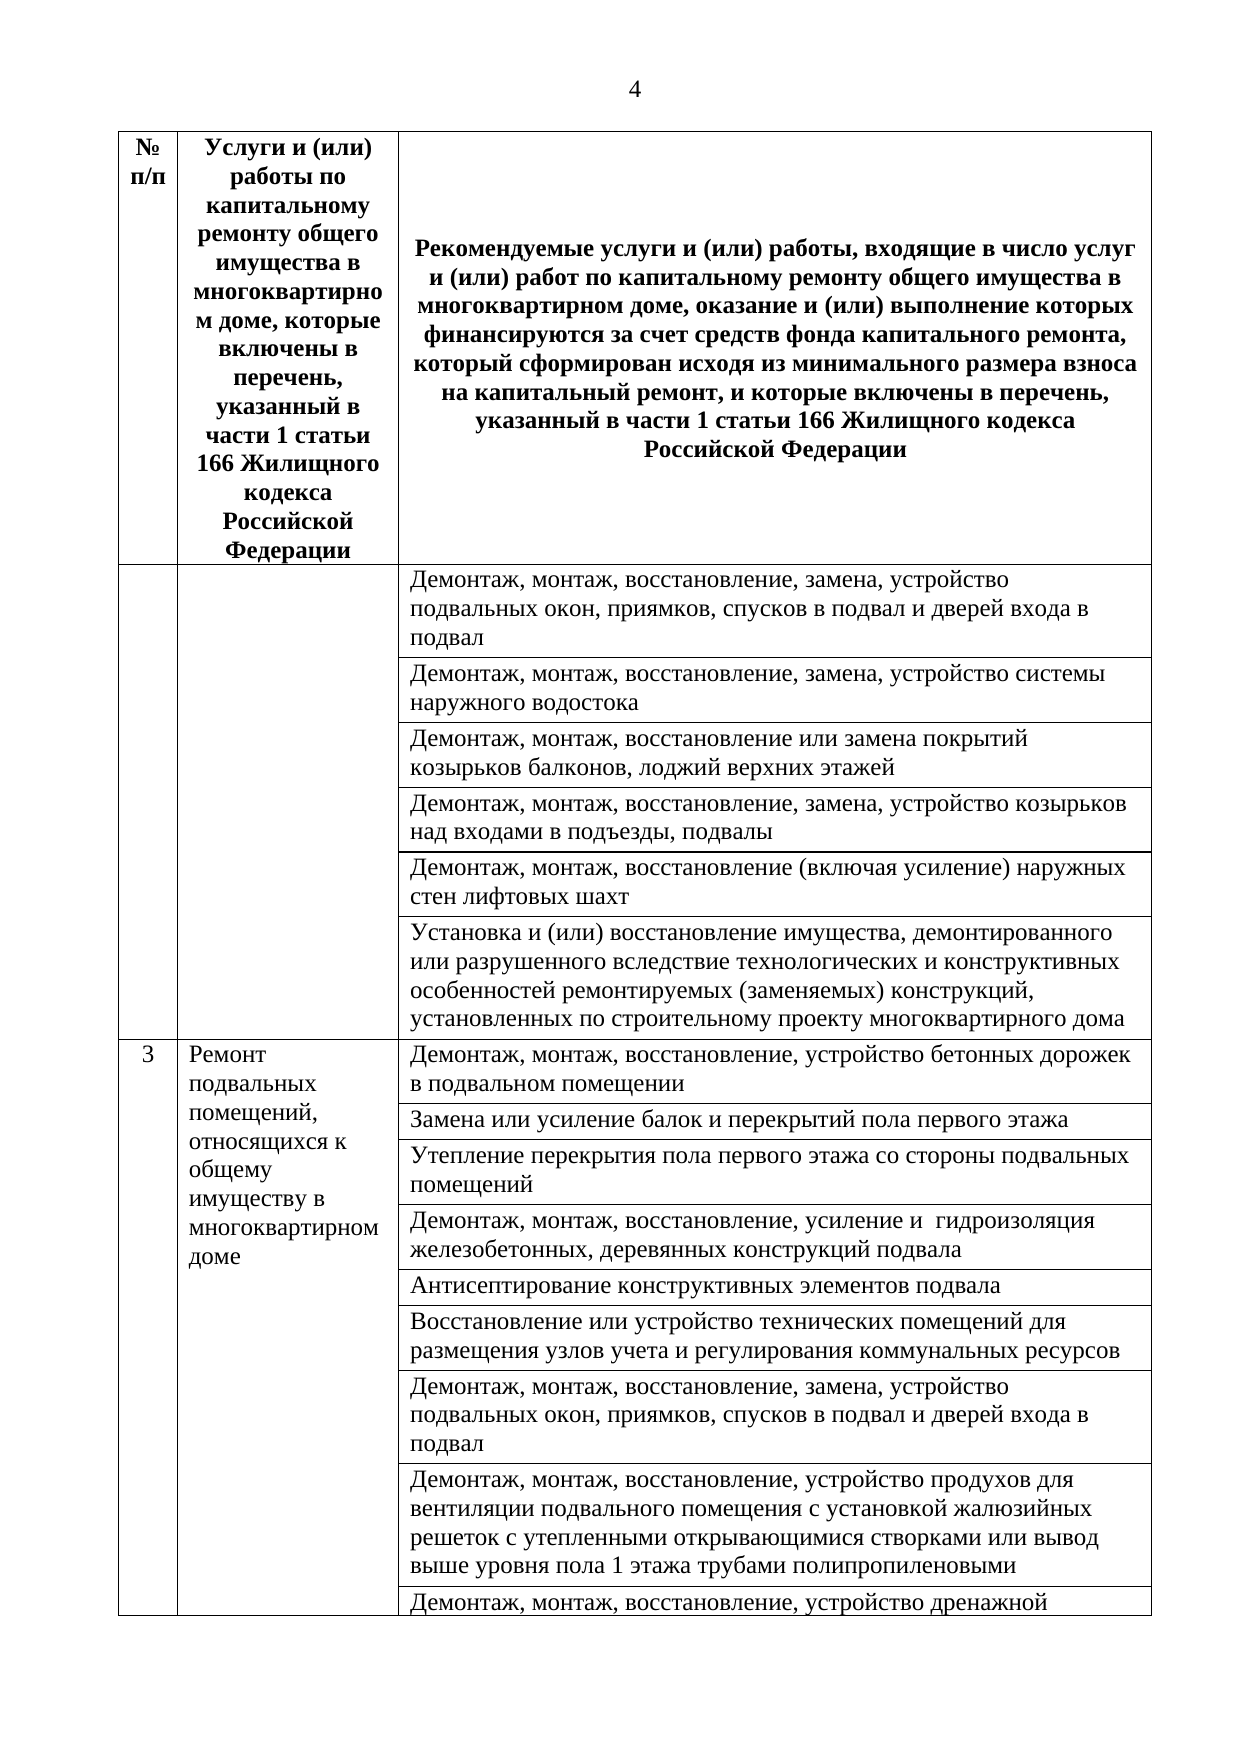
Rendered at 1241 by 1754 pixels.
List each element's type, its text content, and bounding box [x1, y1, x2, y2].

table_header Рекомендуемые услуги и (или) работы, входящие в число услуг и (или) работ по капитальному ремонту общего имущества в многоквартирном доме, оказание и (или) выполнение которых финансируются за счет средств фонда капитального ремонта, который сформирован исходя из минимального размера взноса на капитальный ремонт, и которые включены в перечень, указанный в части 1 статьи 166 Жилищного кодекса Российской Федерации [399, 132, 1151, 563]
table_cell Антисептирование конструктивных элементов подвала [399, 1270, 1151, 1305]
table_cell Восстановление или устройство технических помещений для размещения узлов учета и регулирования коммунальных ресурсов [399, 1306, 1151, 1370]
table_cell Ремонт подвальных помещений, относящихся к общему имуществу в многоквартирном доме [178, 1040, 398, 1615]
table_cell Демонтаж, монтаж, восстановление (включая усиление) наружных стен лифтовых шахт [399, 853, 1151, 916]
table_cell Демонтаж, монтаж, восстановление, замена, устройство козырьков над входами в подъезды, подвалы [399, 788, 1151, 851]
table_cell Демонтаж, монтаж, восстановление, усиление и гидроизоляция железобетонных, деревянных конструкций подвала [399, 1205, 1151, 1269]
table_cell 3 [119, 1040, 177, 1615]
table_cell Демонтаж, монтаж, восстановление или замена покрытий козырьков балконов, лоджий верхних этажей [399, 723, 1151, 787]
table_cell Демонтаж, монтаж, восстановление, замена, устройство подвальных окон, приямков, спусков в подвал и дверей входа в подвал [399, 1371, 1151, 1463]
table_header № п/п [119, 132, 177, 563]
table_cell Демонтаж, монтаж, восстановление, замена, устройство подвальных окон, приямков, спусков в подвал и дверей входа в подвал [399, 565, 1151, 657]
table_cell Демонтаж, монтаж, восстановление, устройство дренажной системы [399, 1587, 1151, 1615]
table_cell Демонтаж, монтаж, восстановление, устройство продухов для вентиляции подвального помещения с установкой жалюзийных решеток с утепленными открывающимися створками или вывод выше уровня пола 1 этажа трубами полипропиленовыми [399, 1464, 1151, 1586]
table_cell Демонтаж, монтаж, восстановление, замена, устройство системы наружного водостока [399, 658, 1151, 722]
table_cell Демонтаж, монтаж, восстановление, устройство бетонных дорожек в подвальном помещении [399, 1040, 1151, 1103]
table_cell Замена или усиление балок и перекрытий пола первого этажа [399, 1104, 1151, 1139]
table_header Услуги и (или) работы по капитальному ремонту общего имущества в многоквартирном доме, которые включены в перечень, указанный в части 1 статьи 166 Жилищного кодекса Российской Федерации [178, 132, 398, 563]
table_cell Утепление перекрытия пола первого этажа со стороны подвальных помещений [399, 1140, 1151, 1204]
table_cell Установка и (или) восстановление имущества, демонтированного или разрушенного вследствие технологических и конструктивных особенностей ремонтируемых (заменяемых) конструкций, установленных по строительному проекту многоквартирного дома [399, 917, 1151, 1038]
